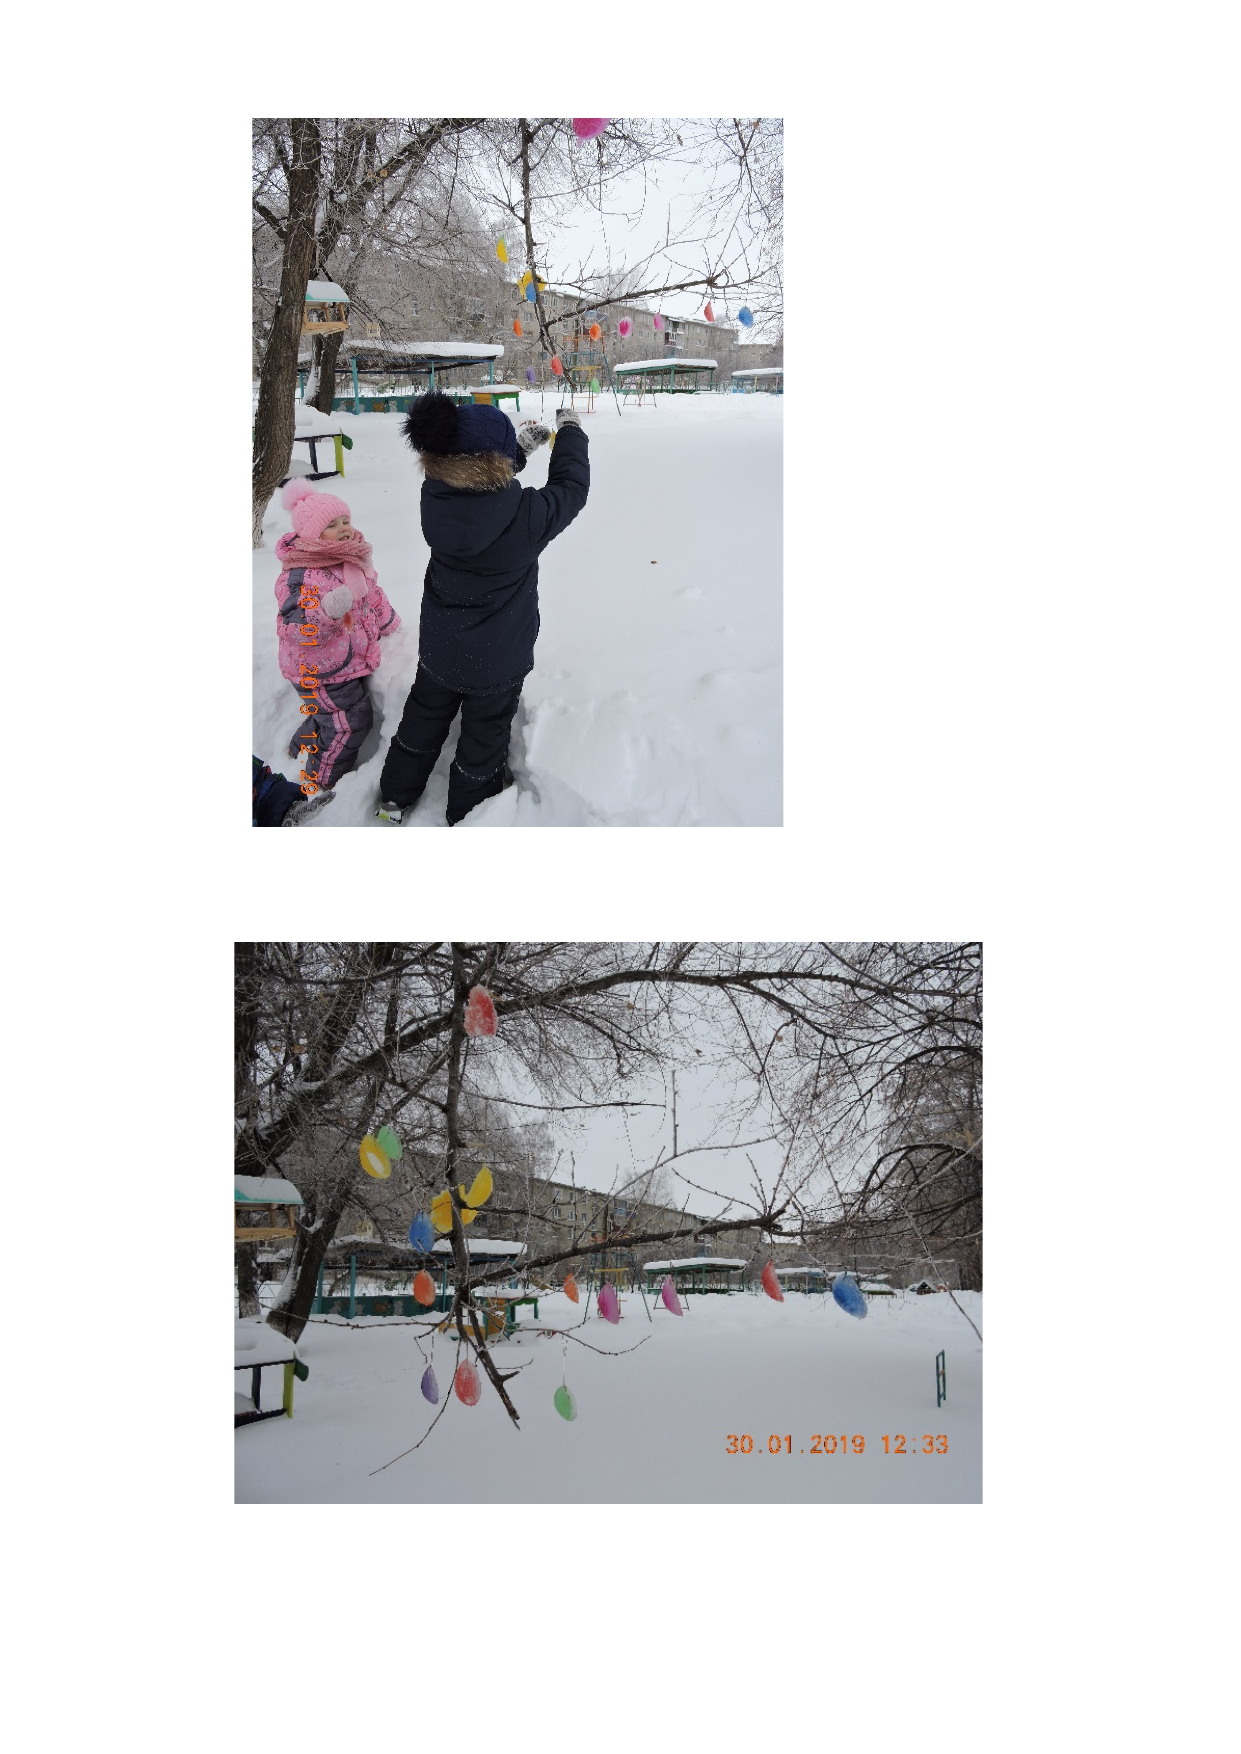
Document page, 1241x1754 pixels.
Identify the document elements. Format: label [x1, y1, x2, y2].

picture [234, 942, 983, 1504]
picture [252, 118, 784, 827]
